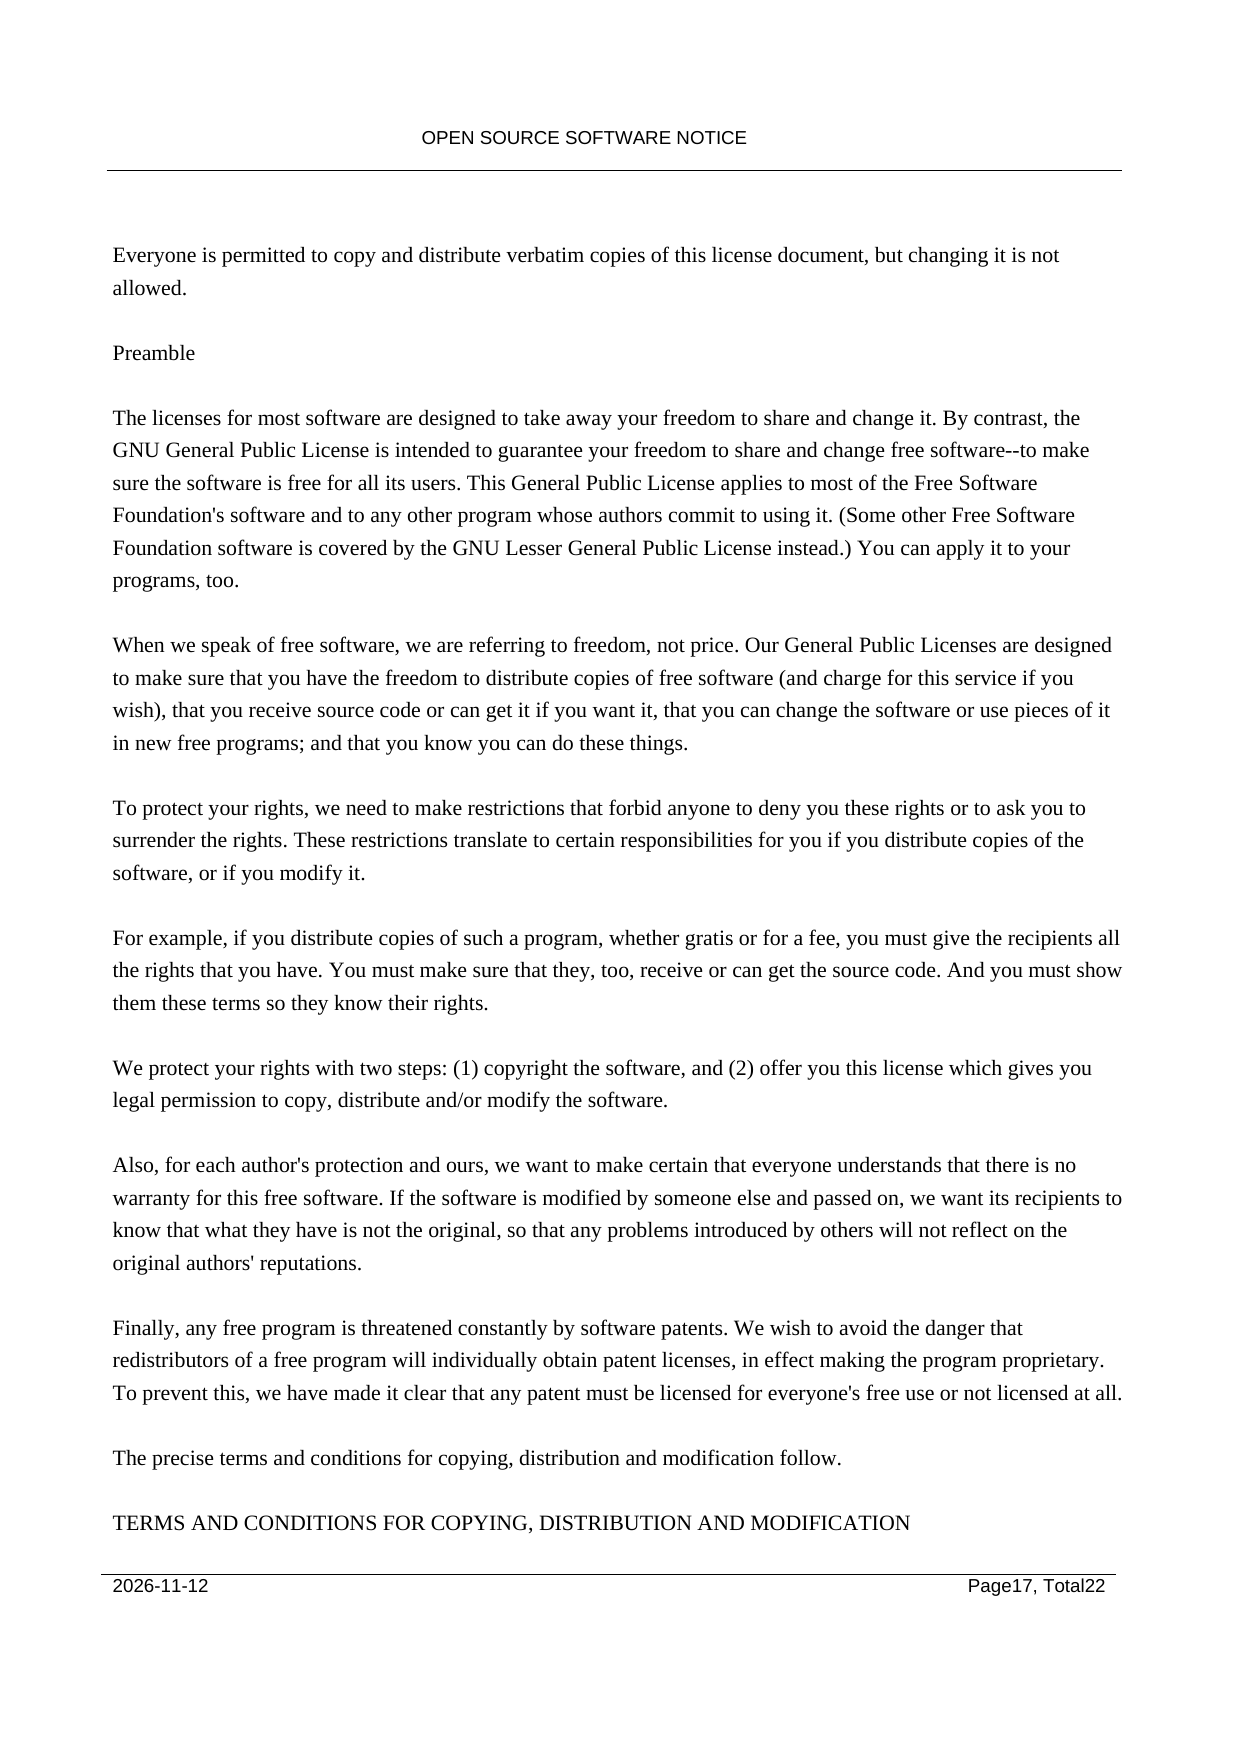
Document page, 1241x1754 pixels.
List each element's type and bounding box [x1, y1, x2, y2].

text [112, 206, 1128, 1539]
